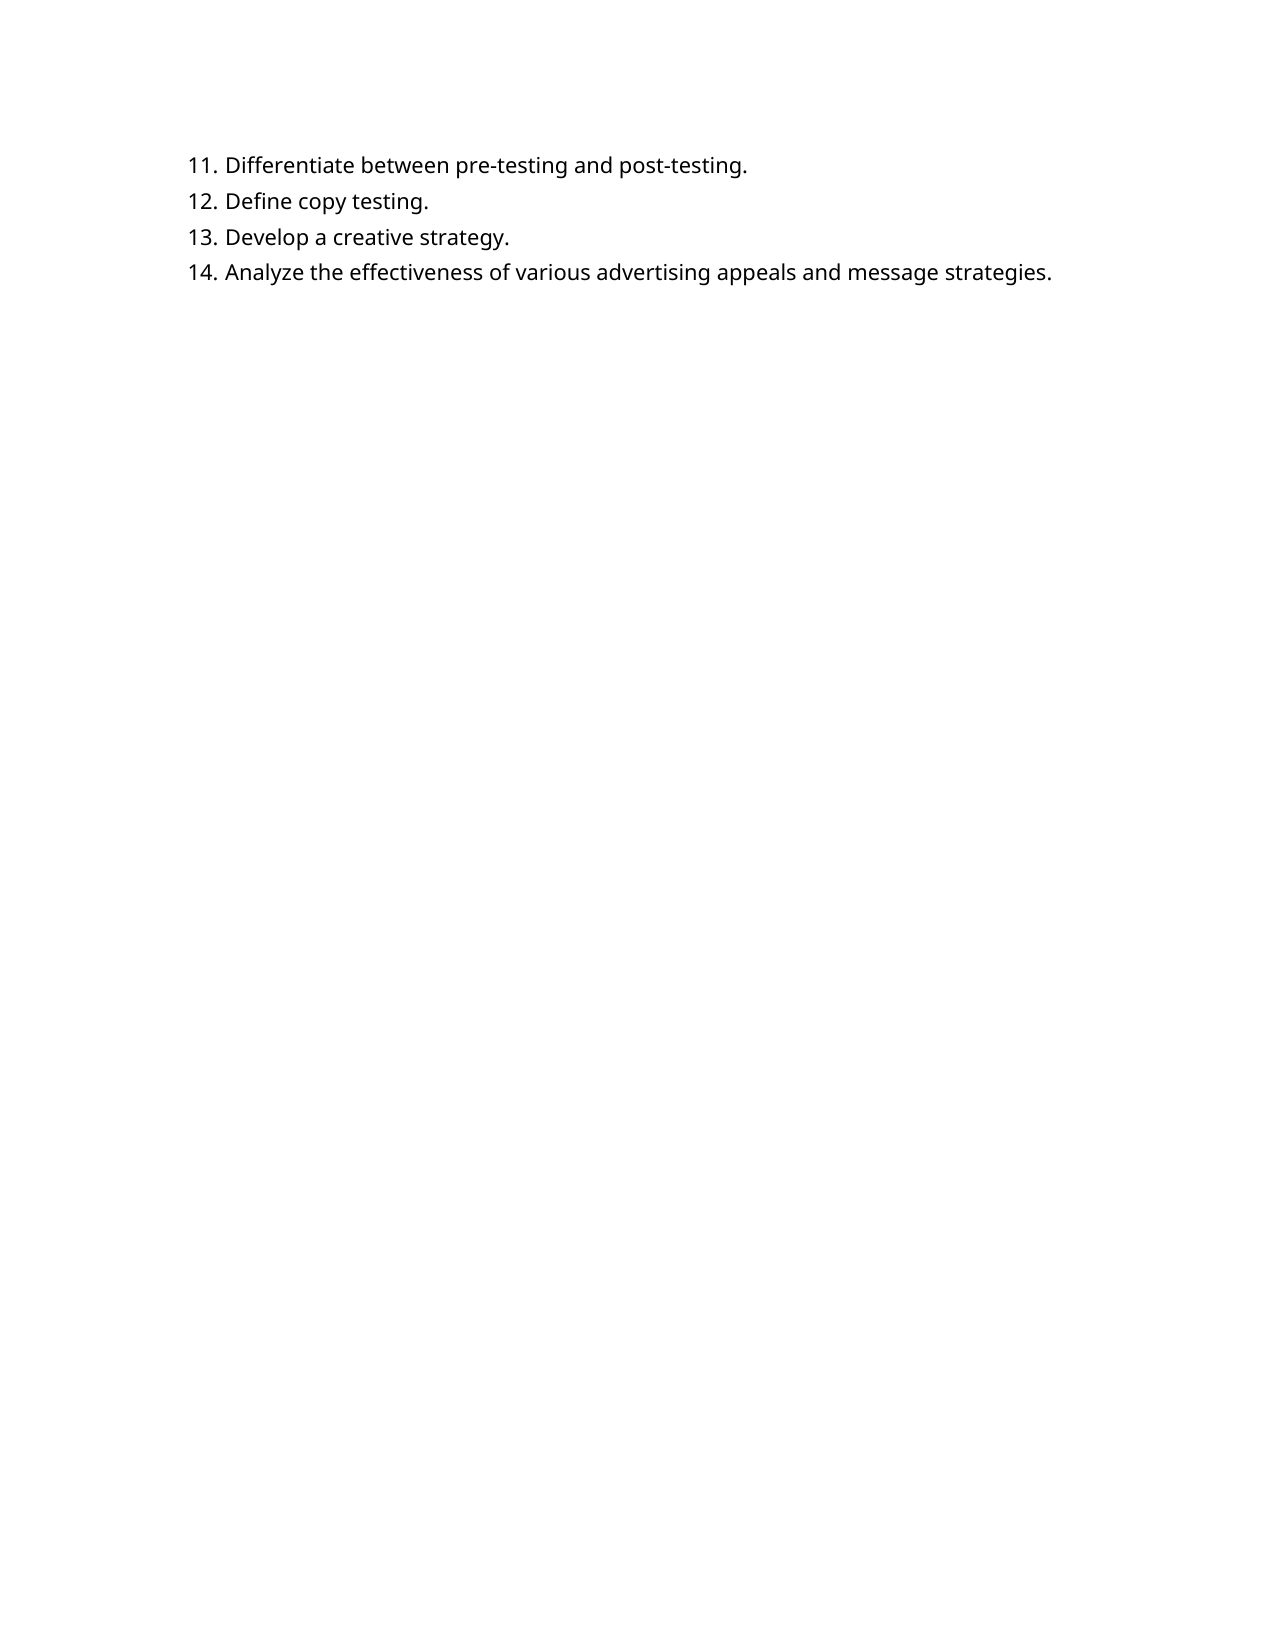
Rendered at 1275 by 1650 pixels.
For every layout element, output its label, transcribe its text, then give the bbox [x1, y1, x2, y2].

list Analyze the effectiveness of various advertising appeals and message strategies. [187, 257, 1125, 287]
list Develop a creative strategy. [187, 221, 1125, 251]
list Differentiate between pre-testing and post-testing. [187, 150, 1125, 180]
list Define copy testing. [187, 186, 1125, 216]
